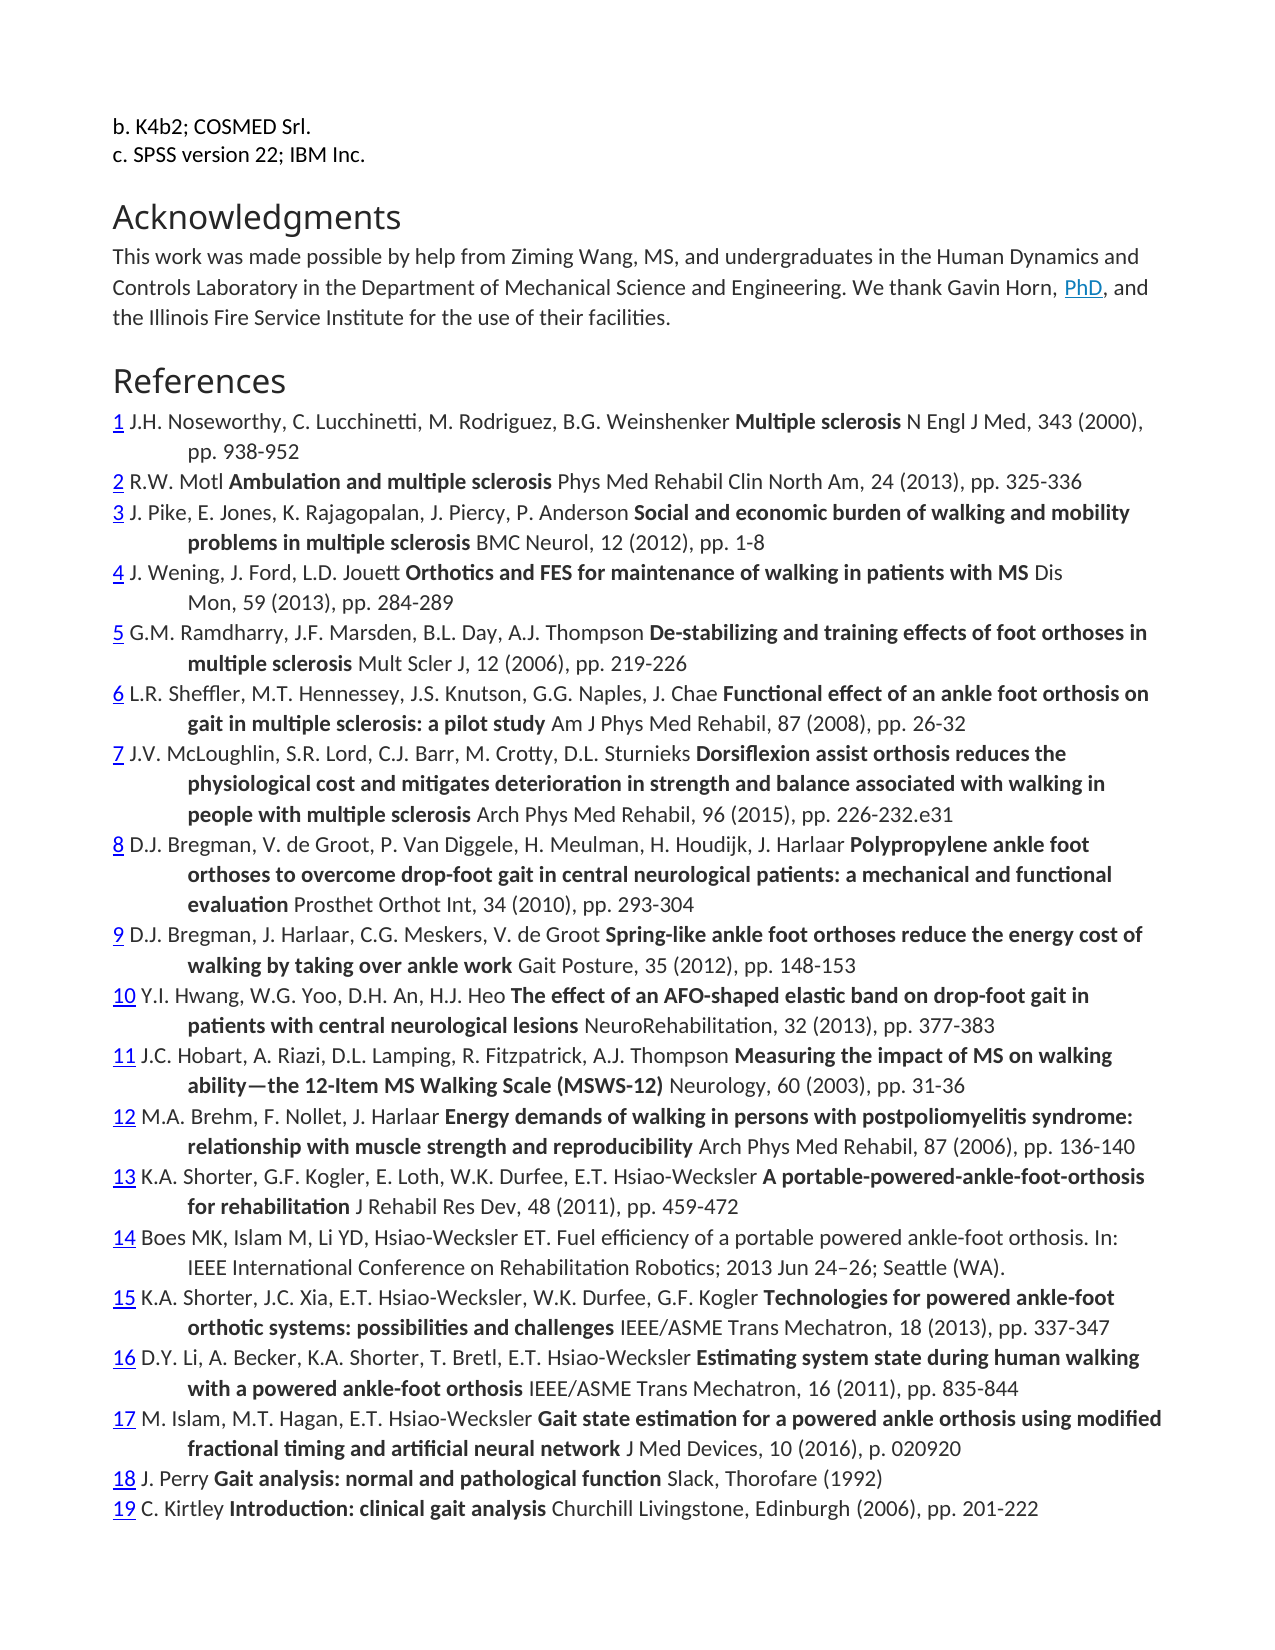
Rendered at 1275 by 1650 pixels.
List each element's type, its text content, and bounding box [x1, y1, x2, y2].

subtitle Acknowledgments [112, 193, 1162, 239]
text 9 D.J. Bregman, J. Harlaar, C.G. Meskers, V. de Groot Spring-like ankle foot orthoses reduce the energy cost of walking by taking over ankle work Gait Posture, 35 (2012), pp. 148-153 [112, 921, 1162, 979]
text 3 J. Pike, E. Jones, K. Rajagopalan, J. Piercy, P. Anderson Social and economic burden of walking and mobility problems in multiple sclerosis BMC Neurol, 12 (2012), pp. 1-8 [112, 498, 1162, 556]
text 2 R.W. Motl Ambulation and multiple sclerosis Phys Med Rehabil Clin North Am, 24 (2013), pp. 325-336 [112, 467, 1162, 496]
text b. K4b2; COSMED Srl. [112, 112, 1162, 141]
text 6 L.R. Sheffler, M.T. Hennessey, J.S. Knutson, G.G. Naples, J. Chae Functional effect of an ankle foot orthosis on gait in multiple sclerosis: a pilot study Am J Phys Med Rehabil, 87 (2008), pp. 26-32 [112, 679, 1162, 737]
text 8 D.J. Bregman, V. de Groot, P. Van Diggele, H. Meulman, H. Houdijk, J. Harlaar Polypropylene ankle foot orthoses to overcome drop-foot gait in central neurological patients: a mechanical and functional evaluation Prosthet Orthot Int, 34 (2010), pp. 293-304 [112, 830, 1162, 918]
subtitle References [112, 358, 1162, 403]
text 16 D.Y. Li, A. Becker, K.A. Shorter, T. Bretl, E.T. Hsiao-Wecksler Estimating system state during human walking with a powered ankle-foot orthosis IEEE/ASME Trans Mechatron, 16 (2011), pp. 835-844 [112, 1343, 1162, 1402]
text 4 J. Wening, J. Ford, L.D. Jouett Orthotics and FES for maintenance of walking in patients with MS Dis Mon, 59 (2013), pp. 284-289 [112, 558, 1162, 616]
text 11 J.C. Hobart, A. Riazi, D.L. Lamping, R. Fitzpatrick, A.J. Thompson Measuring the impact of MS on walking ability—the 12-Item MS Walking Scale (MSWS-12) Neurology, 60 (2003), pp. 31-36 [112, 1041, 1162, 1100]
text 10 Y.I. Hwang, W.G. Yoo, D.H. An, H.J. Heo The effect of an AFO-shaped elastic band on drop-foot gait in patients with central neurological lesions NeuroRehabilitation, 32 (2013), pp. 377-383 [112, 981, 1162, 1039]
text c. SPSS version 22; IBM Inc. [112, 141, 1162, 168]
text 7 J.V. McLoughlin, S.R. Lord, C.J. Barr, M. Crotty, D.L. Sturnieks Dorsiflexion assist orthosis reduces the physiological cost and mitigates deterioration in strength and balance associated with walking in people with multiple sclerosis Arch Phys Med Rehabil, 96 (2015), pp. 226-232.e31 [112, 739, 1162, 828]
text 12 M.A. Brehm, F. Nollet, J. Harlaar Energy demands of walking in persons with postpoliomyelitis syndrome: relationship with muscle strength and reproducibility Arch Phys Med Rehabil, 87 (2006), pp. 136-140 [112, 1102, 1162, 1160]
text 17 M. Islam, M.T. Hagan, E.T. Hsiao-Wecksler Gait state estimation for a powered ankle orthosis using modified fractional timing and artificial neural network J Med Devices, 10 (2016), p. 020920 [112, 1404, 1162, 1462]
text 14 Boes MK, Islam M, Li YD, Hsiao-Wecksler ET. Fuel efficiency of a portable powered ankle-foot orthosis. In: IEEE International Conference on Rehabilitation Robotics; 2013 Jun 24–26; Seattle (WA). [112, 1223, 1162, 1281]
text 19 C. Kirtley Introduction: clinical gait analysis Churchill Livingstone, Edinburgh (2006), pp. 201-222 [112, 1494, 1162, 1523]
text 5 G.M. Ramdharry, J.F. Marsden, B.L. Day, A.J. Thompson De-stabilizing and training effects of foot orthoses in multiple sclerosis Mult Scler J, 12 (2006), pp. 219-226 [112, 618, 1162, 677]
text 13 K.A. Shorter, G.F. Kogler, E. Loth, W.K. Durfee, E.T. Hsiao-Wecksler A portable-powered-ankle-foot-orthosis for rehabilitation J Rehabil Res Dev, 48 (2011), pp. 459-472 [112, 1162, 1162, 1221]
text 15 K.A. Shorter, J.C. Xia, E.T. Hsiao-Wecksler, W.K. Durfee, G.F. Kogler Technologies for powered ankle-foot orthotic systems: possibilities and challenges IEEE/ASME Trans Mechatron, 18 (2013), pp. 337-347 [112, 1283, 1162, 1341]
text 18 J. Perry Gait analysis: normal and pathological function Slack, Thorofare (1992) [112, 1464, 1162, 1492]
text This work was made possible by help from Ziming Wang, MS, and undergraduates in the Human Dynamics and Controls Laboratory in the Department of Mechanical Science and Engineering. We thank Gavin Horn, PhD, and the Illinois Fire Service Institute for the use of their facilities. [112, 242, 1162, 331]
text 1 J.H. Noseworthy, C. Lucchinetti, M. Rodriguez, B.G. Weinshenker Multiple sclerosis N Engl J Med, 343 (2000), pp. 938-952 [112, 407, 1162, 465]
